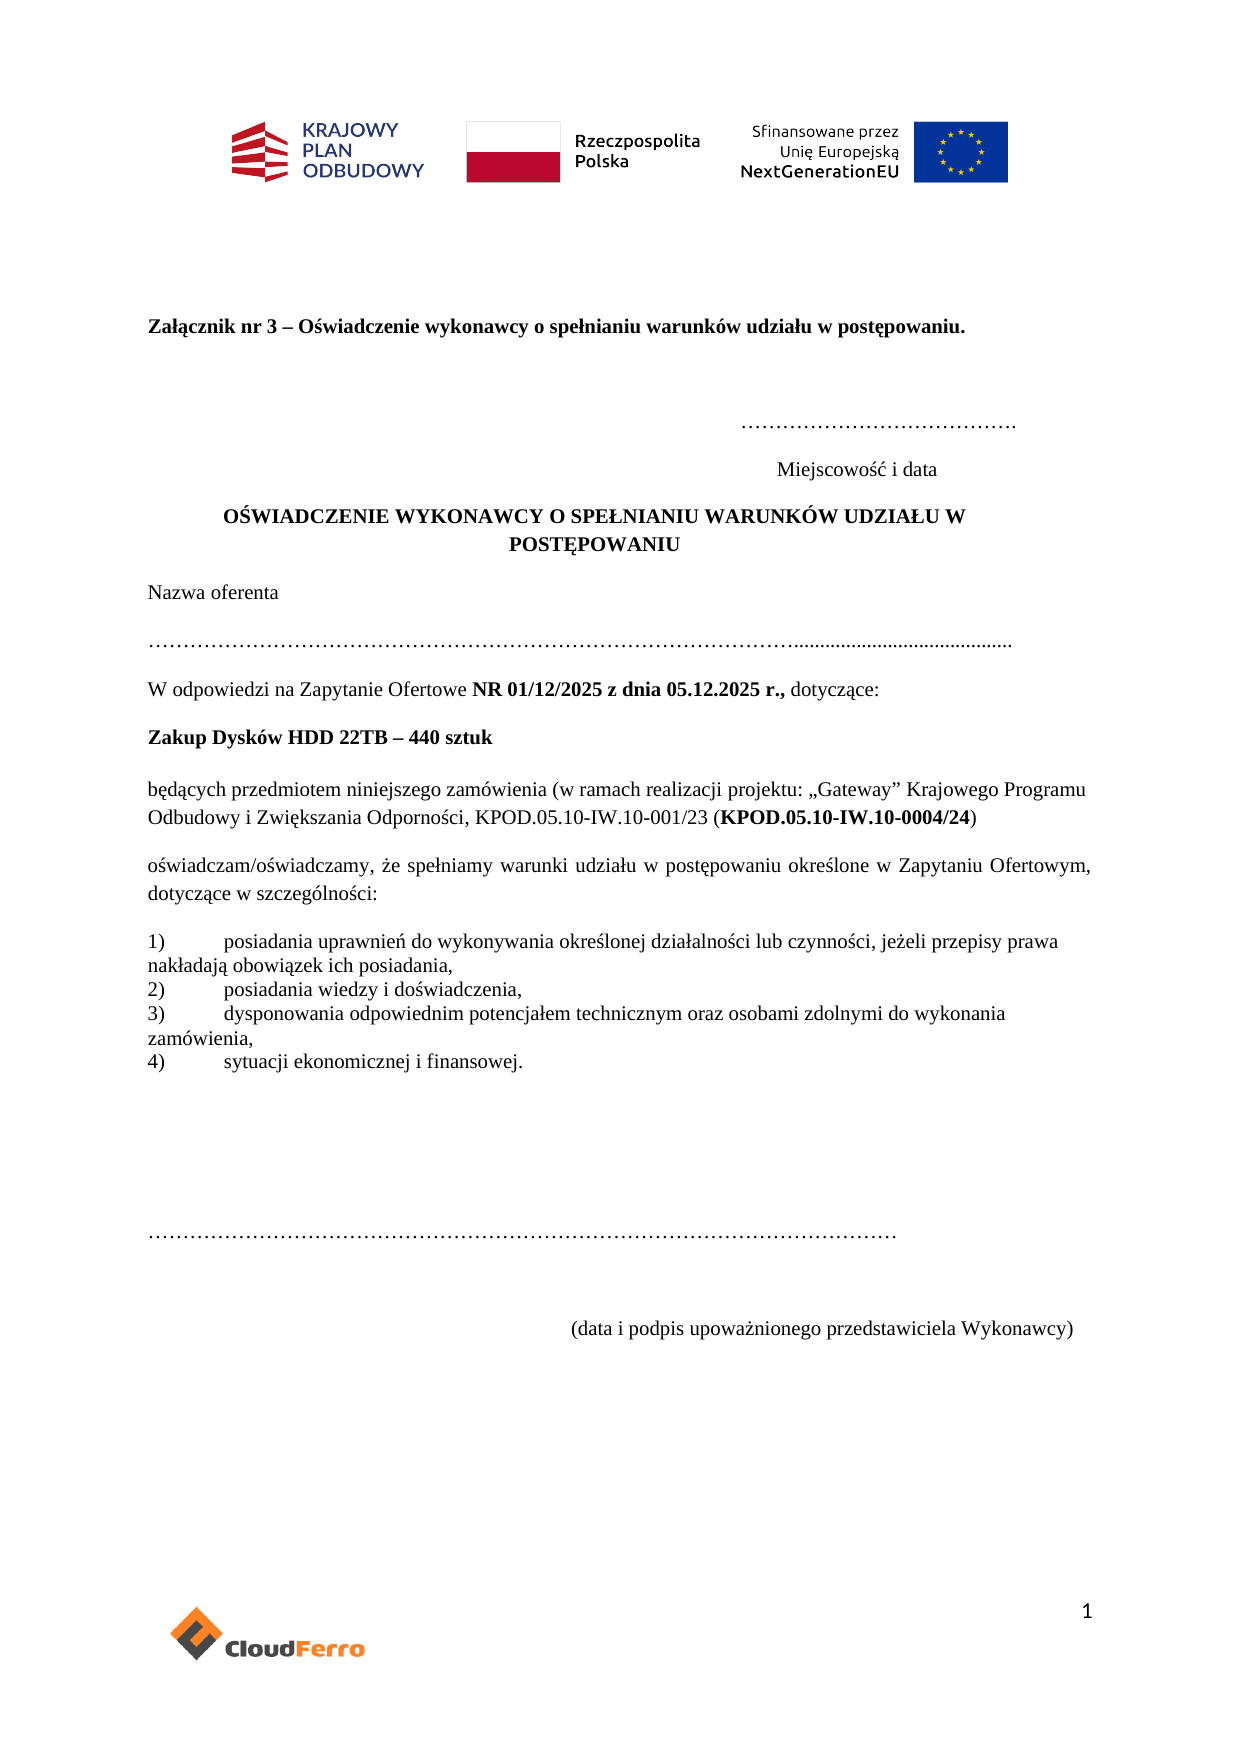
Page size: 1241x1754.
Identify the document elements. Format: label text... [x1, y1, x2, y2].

text OŚWIADCZENIE WYKONAWCY O SPEŁNIANIU WARUNKÓW UDZIAŁU W POSTĘPOWANIU [147, 504, 1041, 556]
text oświadczam/oświadczamy, że spełniamy warunki udziału w postępowaniu określone w Zapytaniu Ofertowym, dotyczące w szczególności: [147, 853, 1092, 905]
text …………………………………. [147, 409, 1092, 433]
text będących przedmiotem niniejszego zamówienia (w ramach realizacji projektu: „Gateway” Krajowego Programu Odbudowy i Zwiększania Odporności, KPOD.05.10-IW.10-001/23 (KPOD.05.10-IW.10-0004/24) [147, 777, 1092, 829]
text Zakup Dysków HDD 22TB – 440 sztuk [148, 725, 1092, 749]
picture [147, 1596, 388, 1681]
list posiadania wiedzy i doświadczenia, [147, 977, 1092, 1001]
text ……………………………………………………………………………………………… [147, 1219, 1092, 1243]
text Załącznik nr 3 – Oświadczenie wykonawcy o spełnianiu warunków udziału w postępowaniu. [148, 313, 1092, 338]
text (data i podpis upoważnionego przedstawiciela Wykonawcy) [147, 1316, 1073, 1340]
list dysponowania odpowiednim potencjałem technicznym oraz osobami zdolnymi do wykonania zamówienia, [147, 1001, 1092, 1049]
text W odpowiedzi na Zapytanie Ofertowe NR 01/12/2025 z dnia 05.12.2025 r., dotyczące: [147, 677, 1092, 701]
text ………………………………………………………………………………….......................................... [148, 628, 1092, 652]
text Nazwa oferenta [147, 580, 1092, 604]
picture [212, 101, 1029, 203]
list posiadania uprawnień do wykonywania określonej działalności lub czynności, jeżeli przepisy prawa nakładają obowiązek ich posiadania, [147, 929, 1092, 977]
list sytuacji ekonomicznej i finansowej. [147, 1049, 1092, 1073]
text Miejscowość i data [147, 457, 1092, 481]
